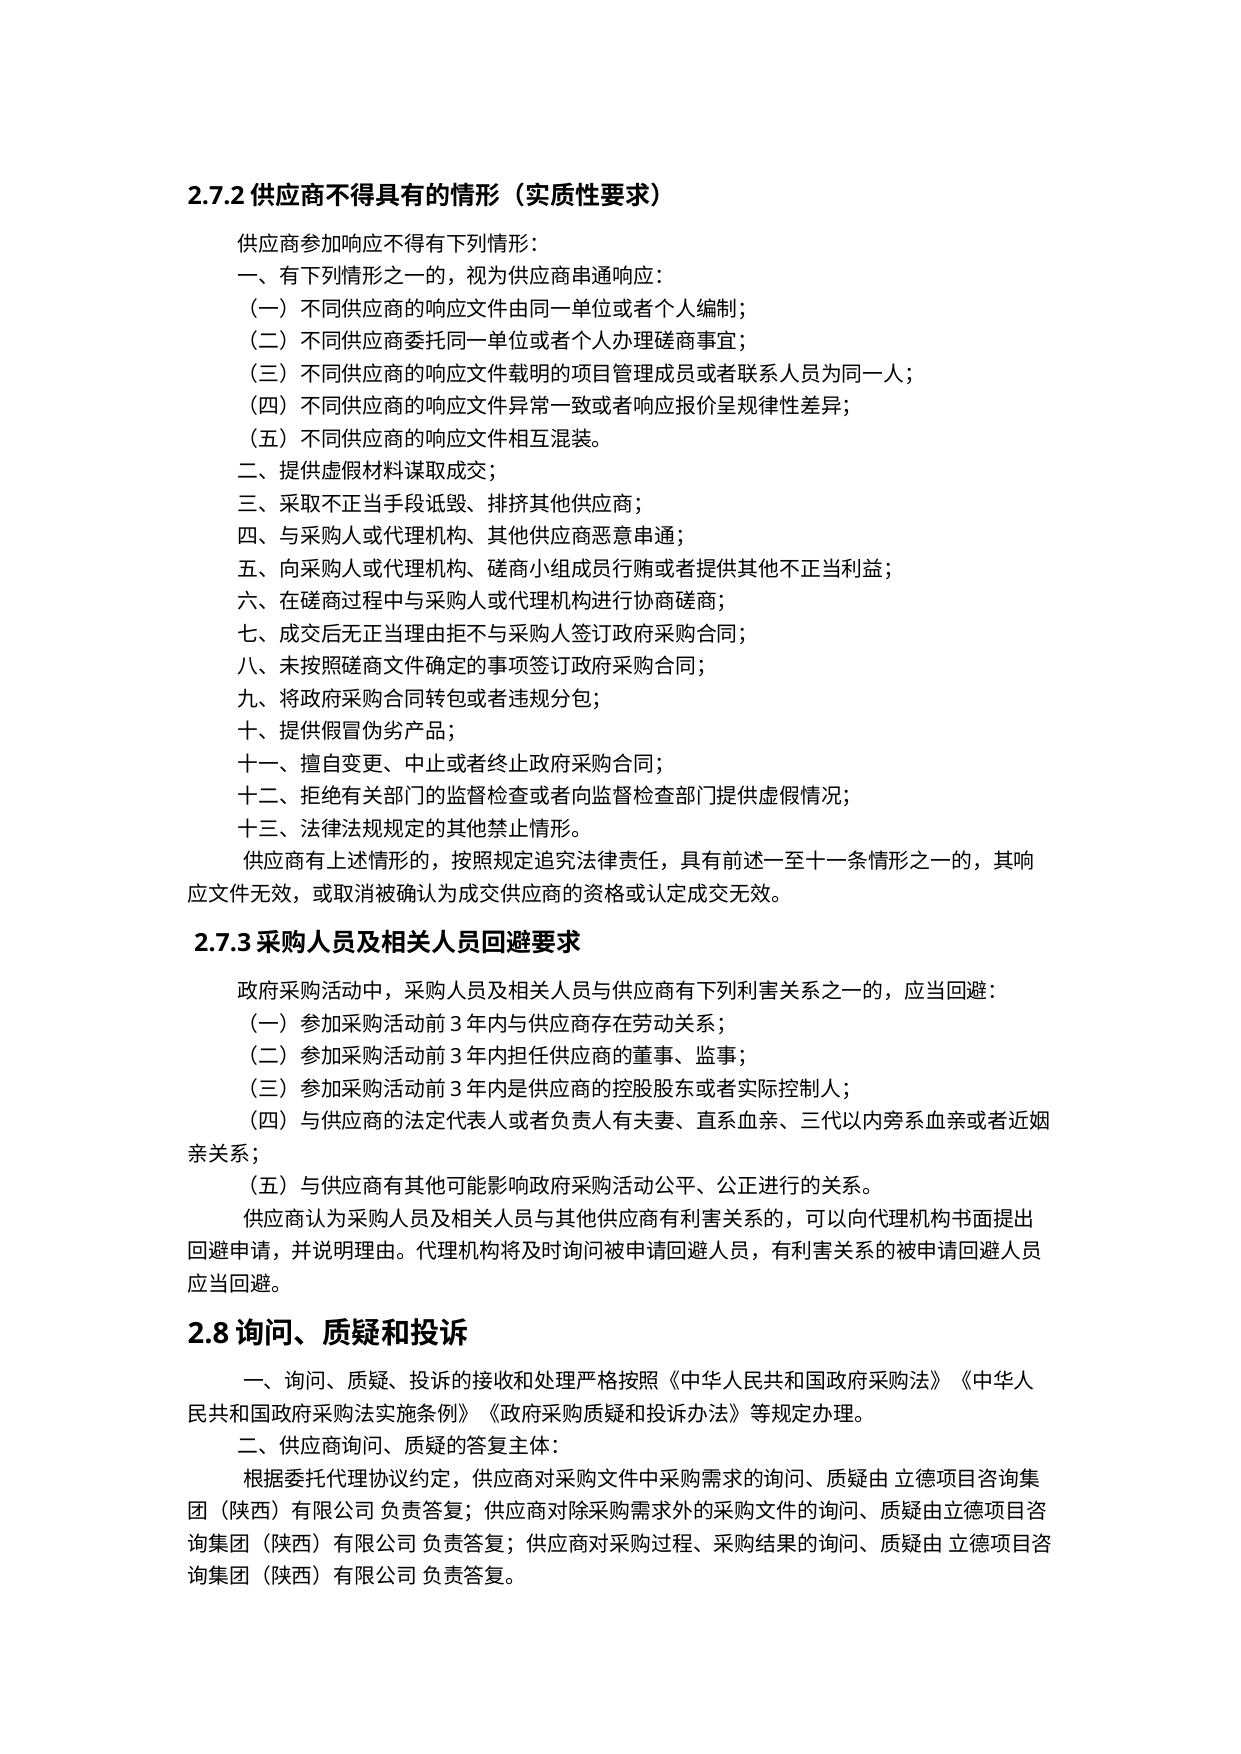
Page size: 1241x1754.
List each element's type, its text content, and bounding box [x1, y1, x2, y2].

text （五）不同供应商的响应文件相互混装。 [187, 422, 1053, 454]
text 2.8询问、质疑和投诉 [187, 1299, 1053, 1364]
text （四）不同供应商的响应文件异常一致或者响应报价呈规律性差异； [187, 389, 1053, 422]
text 一、有下列情形之一的，视为供应商串通响应： [187, 259, 1053, 292]
text 六、在磋商过程中与采购人或代理机构进行协商磋商； [187, 584, 1053, 617]
text 十二、拒绝有关部门的监督检查或者向监督检查部门提供虚假情况； [187, 779, 1053, 812]
text 十、提供假冒伪劣产品； [187, 714, 1053, 747]
text （二）不同供应商委托同一单位或者个人办理磋商事宜； [187, 324, 1053, 357]
text 九、将政府采购合同转包或者违规分包； [187, 682, 1053, 714]
text 七、成交后无正当理由拒不与采购人签订政府采购合同； [187, 617, 1053, 649]
text （三）不同供应商的响应文件载明的项目管理成员或者联系人员为同一人； [187, 357, 1053, 389]
text （五）与供应商有其他可能影响政府采购活动公平、公正进行的关系。 [187, 1169, 1053, 1202]
text 十一、擅自变更、中止或者终止政府采购合同； [187, 747, 1053, 779]
text 八、未按照磋商文件确定的事项签订政府采购合同； [187, 649, 1053, 682]
text 二、供应商询问、质疑的答复主体： [187, 1429, 1053, 1462]
text 四、与采购人或代理机构、其他供应商恶意串通； [187, 519, 1053, 552]
text 五、向采购人或代理机构、磋商小组成员行贿或者提供其他不正当利益； [187, 552, 1053, 584]
text （二）参加采购活动前3年内担任供应商的董事、监事； [187, 1039, 1053, 1072]
text （三）参加采购活动前3年内是供应商的控股股东或者实际控制人； [187, 1072, 1053, 1104]
text 政府采购活动中，采购人员及相关人员与供应商有下列利害关系之一的，应当回避： [187, 974, 1053, 1007]
text （一）参加采购活动前3年内与供应商存在劳动关系； [187, 1007, 1053, 1039]
text 供应商有上述情形的，按照规定追究法律责任，具有前述一至十一条情形之一的，其响应文件无效，或取消被确认为成交供应商的资格或认定成交无效。 [187, 844, 1053, 909]
text 二、提供虚假材料谋取成交； [187, 454, 1053, 487]
text 供应商认为采购人员及相关人员与其他供应商有利害关系的，可以向代理机构书面提出回避申请，并说明理由。代理机构将及时询问被申请回避人员，有利害关系的被申请回避人员应当回避。 [187, 1202, 1053, 1299]
text 2.7.2供应商不得具有的情形（实质性要求） [187, 162, 1053, 227]
text （一）不同供应商的响应文件由同一单位或者个人编制； [187, 292, 1053, 324]
text 十三、法律法规规定的其他禁止情形。 [187, 812, 1053, 844]
text 2.7.3采购人员及相关人员回避要求 [187, 909, 1053, 974]
text 根据委托代理协议约定，供应商对采购文件中采购需求的询问、质疑由 立德项目咨询集团（陕西）有限公司 负责答复；供应商对除采购需求外的采购文件的询问、质疑由立德项目咨询集团（陕西）有限公司 负责答复；供应商对采购过程、采购结果的询问、质疑由 立德项目咨询集团（陕西）有限公司 负责答复。 [187, 1462, 1053, 1592]
text （四）与供应商的法定代表人或者负责人有夫妻、直系血亲、三代以内旁系血亲或者近姻亲关系； [187, 1104, 1053, 1169]
text 一、询问、质疑、投诉的接收和处理严格按照《中华人民共和国政府采购法》《中华人民共和国政府采购法实施条例》《政府采购质疑和投诉办法》等规定办理。 [187, 1364, 1053, 1429]
text 三、采取不正当手段诋毁、排挤其他供应商； [187, 487, 1053, 519]
text 供应商参加响应不得有下列情形： [187, 227, 1053, 259]
